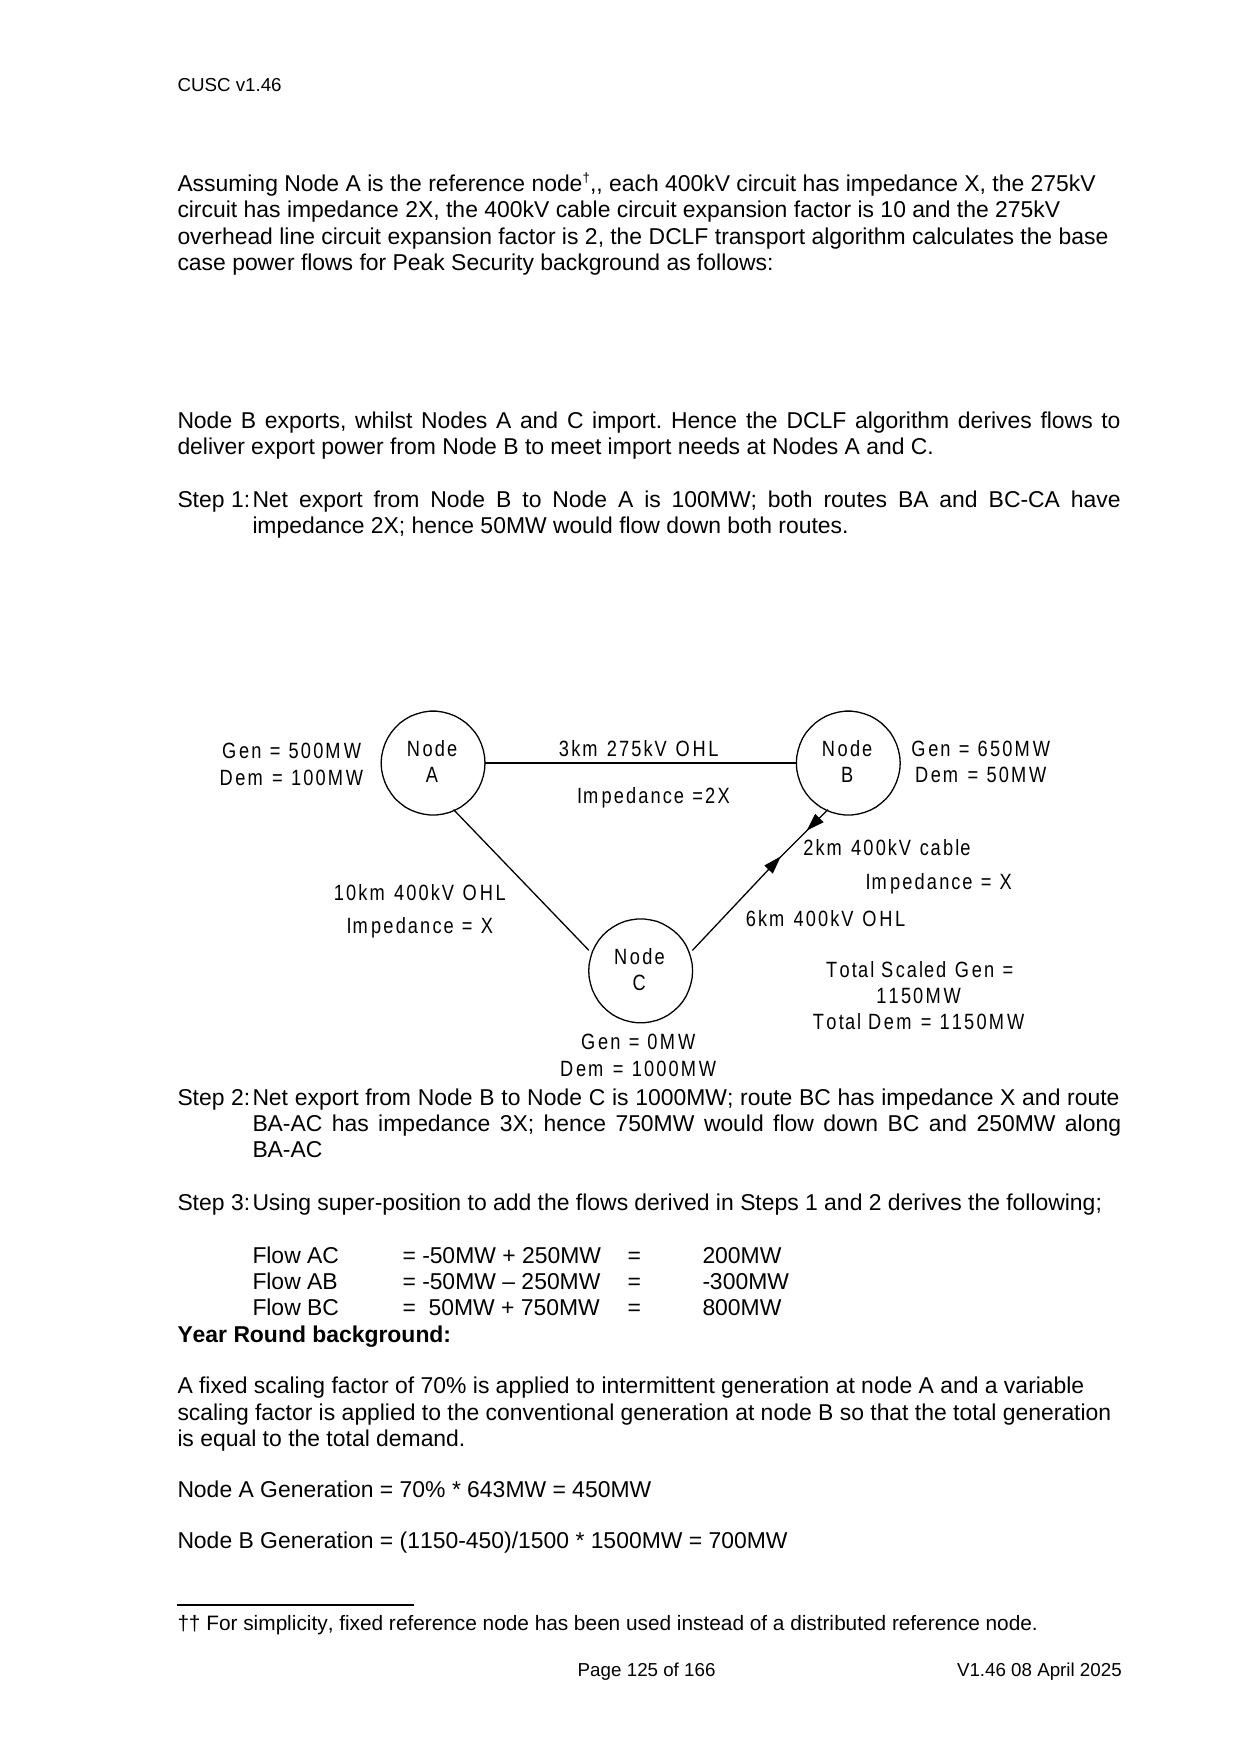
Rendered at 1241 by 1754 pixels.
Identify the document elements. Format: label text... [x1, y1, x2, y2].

text Node B exports, whilst Nodes A and C import. Hence the DCLF algorithm derives flows to deliver export power from Node B to meet import needs at Nodes A and C. [177, 407, 1121, 459]
text Assuming Node A is the reference node†,, each 400kV circuit has impedance X, the 275kV circuit has impedance 2X, the 400kV cable circuit expansion factor is 10 and the 275kV overhead line circuit expansion factor is 2, the DCLF transport algorithm calculates the base case power flows for Peak Security background as follows: [177, 170, 1121, 276]
text Node A Generation = 70% * 643MW = 450MW [177, 1476, 1121, 1502]
text A fixed scaling factor of 70% is applied to intermittent generation at node A and a variable scaling factor is applied to the conventional generation at node B so that the total generation is equal to the total demand. [177, 1372, 1121, 1451]
text Year Round background: [177, 1321, 1121, 1347]
text Flow AB = -50MW – 250MW = -300MW [177, 1268, 1121, 1294]
text Flow AC = -50MW + 250MW = 200MW [177, 1242, 1121, 1268]
text Step 1: Net export from Node B to Node A is 100MW; both routes BA and BC-CA have impedance 2X; hence 50MW would flow down both routes. [177, 486, 1121, 538]
text Flow BC = 50MW + 750MW = 800MW [177, 1294, 1121, 1321]
text Step 3: Using super-position to add the flows derived in Steps 1 and 2 derives the following; [177, 1189, 1121, 1215]
text Step 2: Net export from Node B to Node C is 1000MW; route BC has impedance X and route BA-AC has impedance 3X; hence 750MW would flow down BC and 250MW along BA-AC [177, 696, 1121, 1163]
text Node B Generation = (1150-450)/1500 * 1500MW = 700MW [177, 1527, 1121, 1554]
